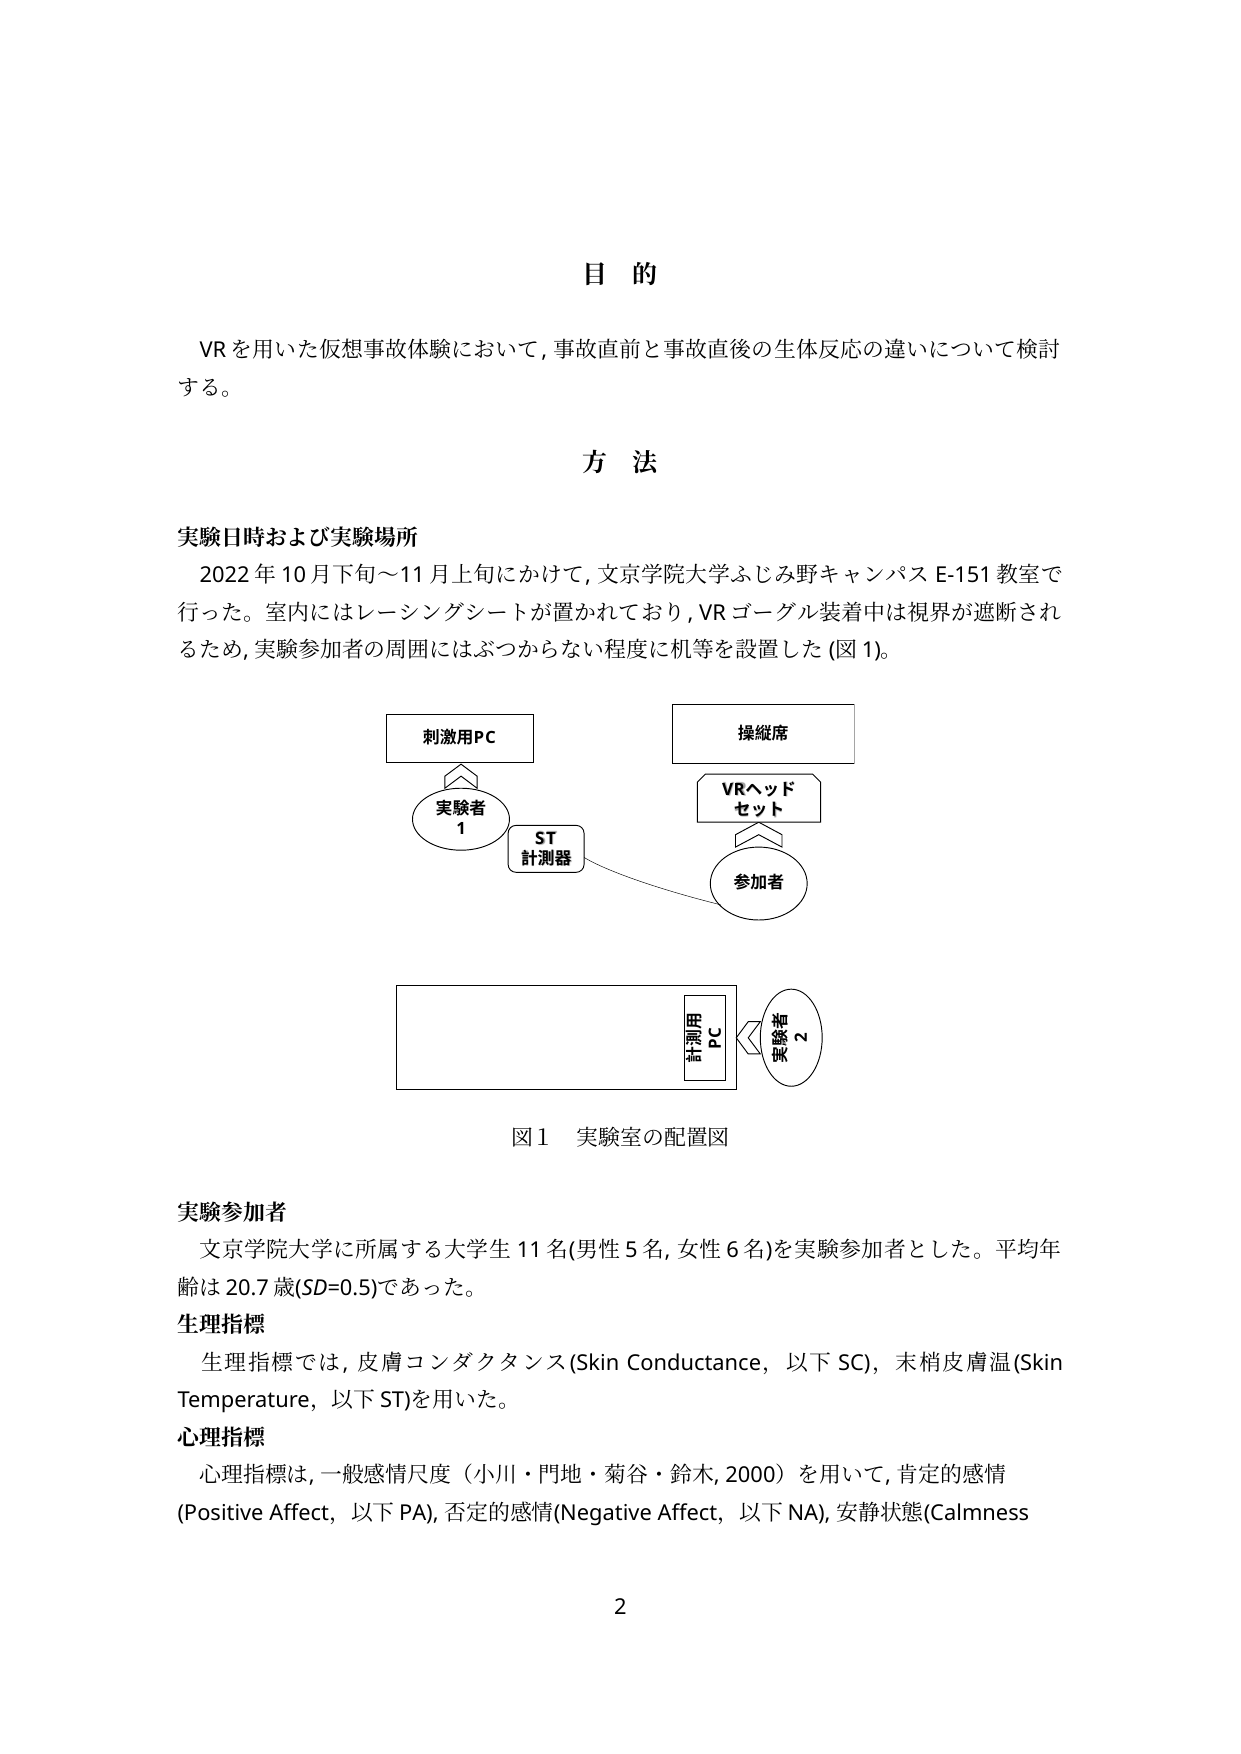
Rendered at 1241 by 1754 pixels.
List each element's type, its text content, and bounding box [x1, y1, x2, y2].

text 図１ 実験室の配置図 [177, 1117, 1063, 1154]
text 2022年10月下旬～11月上旬にかけて, 文京学院大学ふじみ野キャンパスE-151教室で行った。室内にはレーシングシートが置かれており, VRゴーグル装着中は視界が遮断されるため, 実験参加者の周囲にはぶつからない程度に机等を設置した (図1)。 [177, 554, 1063, 667]
text 実験参加者 [177, 1192, 1063, 1229]
text 心理指標 [177, 1417, 1063, 1454]
text 方 法 [177, 442, 1063, 479]
text 生理指標では, 皮膚コンダクタンス(Skin Conductance，以下SC)，末梢皮膚温(Skin Temperature，以下ST)を用いた。 [177, 1342, 1063, 1417]
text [177, 1454, 1063, 1529]
text 生理指標 [177, 1304, 1063, 1342]
text 目 的 [177, 254, 1063, 292]
text VRを用いた仮想事故体験において, 事故直前と事故直後の生体反応の違いについて検討する。 [177, 329, 1063, 404]
text 実験日時および実験場所 [177, 517, 1063, 554]
text 文京学院大学に所属する大学生11名(男性5名, 女性6名)を実験参加者とした。平均年齢は20.7歳(SD=0.5)であった。 [177, 1229, 1063, 1304]
